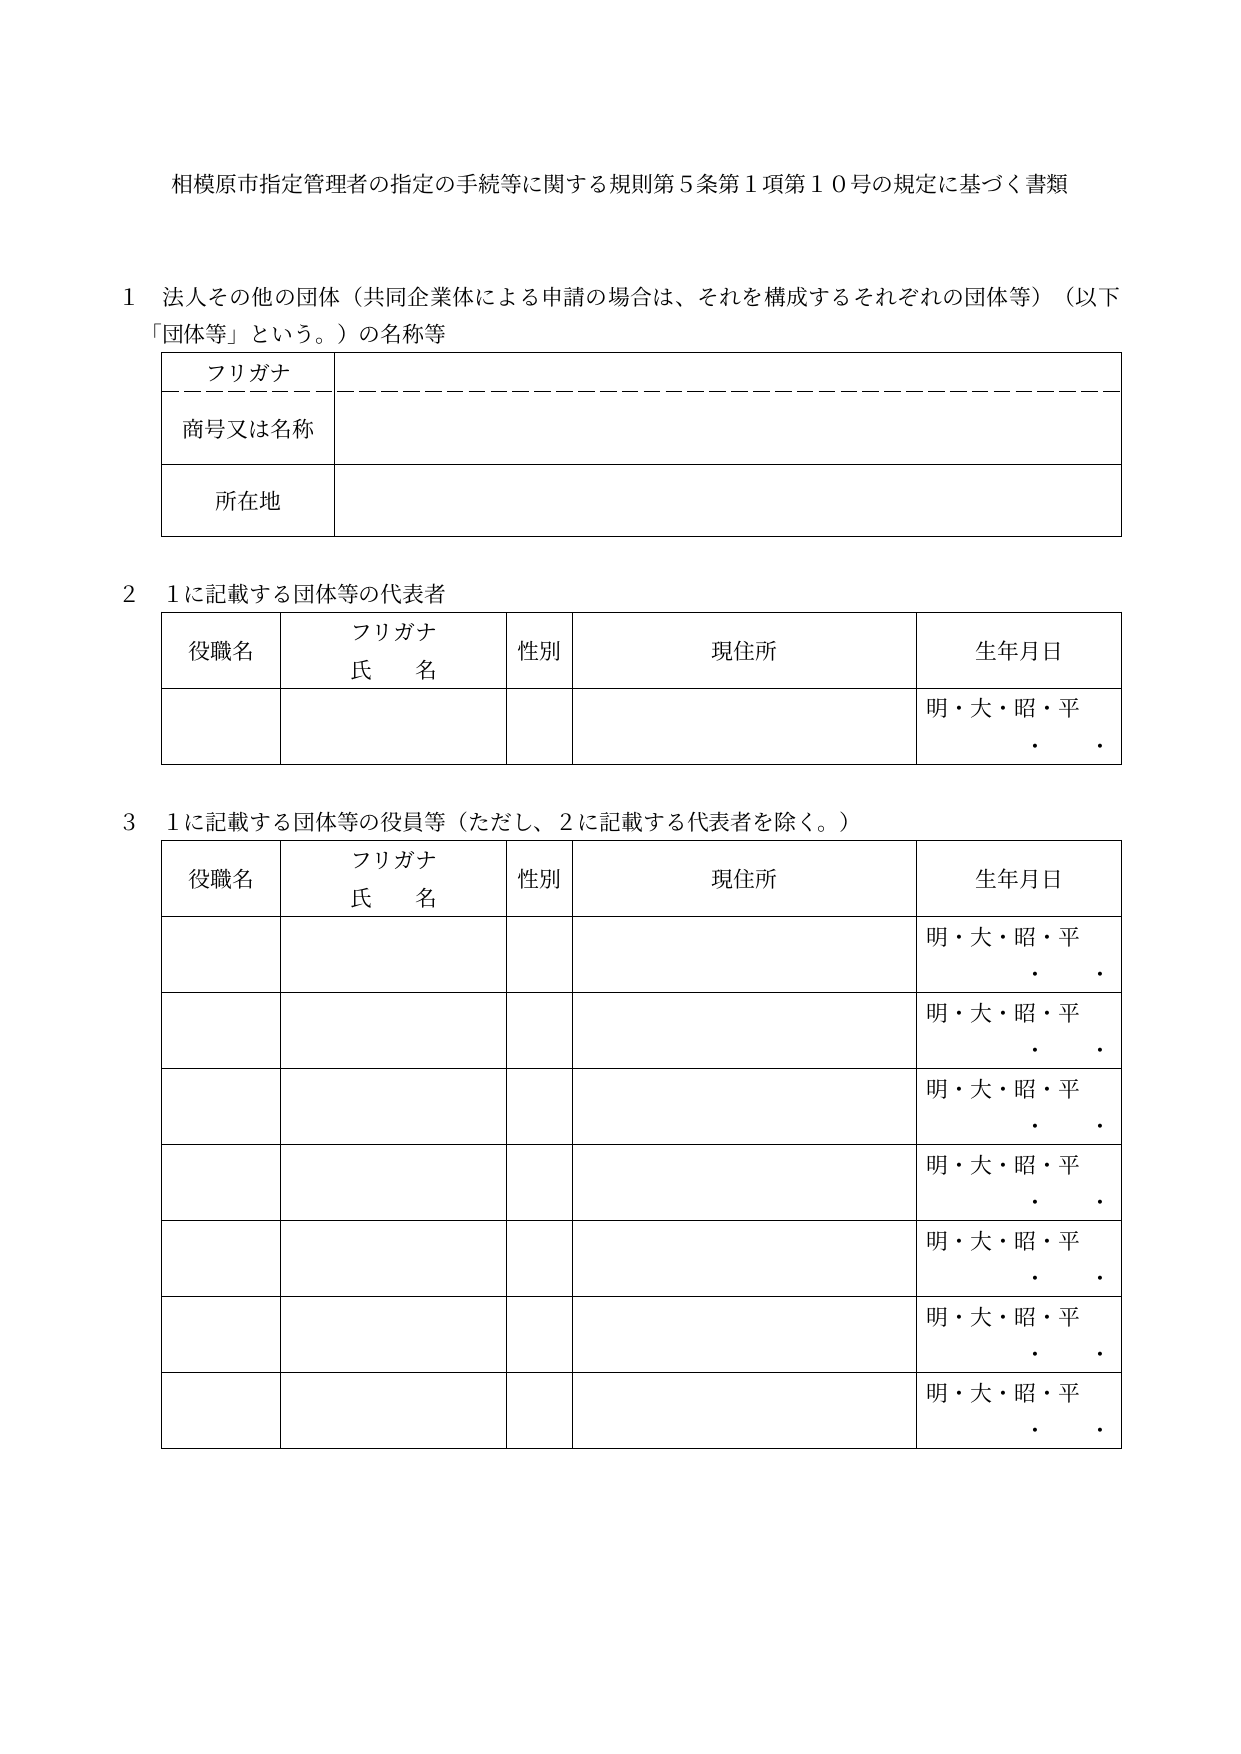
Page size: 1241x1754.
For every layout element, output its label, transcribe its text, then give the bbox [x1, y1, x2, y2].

table_cell [162, 917, 280, 992]
table_cell [281, 689, 506, 764]
table_cell 明・大・昭・平 ・ ・ [917, 1145, 1121, 1220]
table_cell 明・大・昭・平 ・ ・ [917, 1069, 1121, 1144]
table_header 生年月日 [917, 613, 1121, 688]
table_cell [281, 917, 506, 992]
table_cell 所在地 [162, 465, 334, 536]
table_cell 商号又は名称 [162, 391, 334, 464]
table_cell [507, 993, 572, 1068]
table_cell [162, 689, 280, 764]
table_cell 明・大・昭・平 ・ ・ [917, 917, 1121, 992]
table_cell [335, 391, 1121, 464]
table_cell [507, 689, 572, 764]
table_cell [507, 917, 572, 992]
table_cell [162, 1069, 280, 1144]
table_header 現住所 [573, 841, 916, 916]
text １ 法人その他の団体（共同企業体による申請の場合は、それを構成するそれぞれの団体等）（以下「団体等」という。）の名称等 [118, 277, 1122, 352]
table_header フリガナ [162, 353, 334, 391]
table_cell [281, 1145, 506, 1220]
table_cell [281, 993, 506, 1068]
table_cell 明・大・昭・平 ・ ・ [917, 1221, 1121, 1296]
table_cell [162, 1145, 280, 1220]
table_cell [162, 1297, 280, 1372]
table_cell [162, 1373, 280, 1448]
table_cell [507, 1069, 572, 1144]
table_cell [573, 917, 916, 992]
table_cell [507, 1145, 572, 1220]
table_header 性別 [507, 841, 572, 916]
table_cell [281, 1069, 506, 1144]
table_cell [573, 1069, 916, 1144]
table_header 役職名 [162, 841, 280, 916]
table_cell [281, 1373, 506, 1448]
table_cell [507, 1297, 572, 1372]
table_cell 明・大・昭・平 ・ ・ [917, 1297, 1121, 1372]
table_cell [281, 1221, 506, 1296]
text 相模原市指定管理者の指定の手続等に関する規則第５条第１項第１０号の規定に基づく書類 [118, 164, 1122, 202]
table_cell [573, 1221, 916, 1296]
table_cell [162, 993, 280, 1068]
table_cell 明・大・昭・平 ・ ・ [917, 1373, 1121, 1448]
text ３ １に記載する団体等の役員等（ただし、２に記載する代表者を除く。） [118, 802, 1122, 840]
table_header フリガナ 氏 名 [281, 841, 506, 916]
table_header フリガナ 氏 名 [281, 613, 506, 688]
table_cell [573, 1373, 916, 1448]
table_header 性別 [507, 613, 572, 688]
table_header 現住所 [573, 613, 916, 688]
table_cell [507, 1221, 572, 1296]
table_cell [281, 1297, 506, 1372]
table_header 役職名 [162, 613, 280, 688]
table_header 生年月日 [917, 841, 1121, 916]
table_cell [335, 465, 1121, 536]
table_cell [573, 1297, 916, 1372]
table_cell 明・大・昭・平 ・ ・ [917, 993, 1121, 1068]
table_cell [573, 993, 916, 1068]
table_cell [162, 1221, 280, 1296]
table_cell [507, 1373, 572, 1448]
text ２ １に記載する団体等の代表者 [118, 574, 1122, 612]
table_cell [573, 689, 916, 764]
table_cell 明・大・昭・平 ・ ・ [917, 689, 1121, 764]
table_cell [573, 1145, 916, 1220]
table_header [335, 353, 1121, 391]
